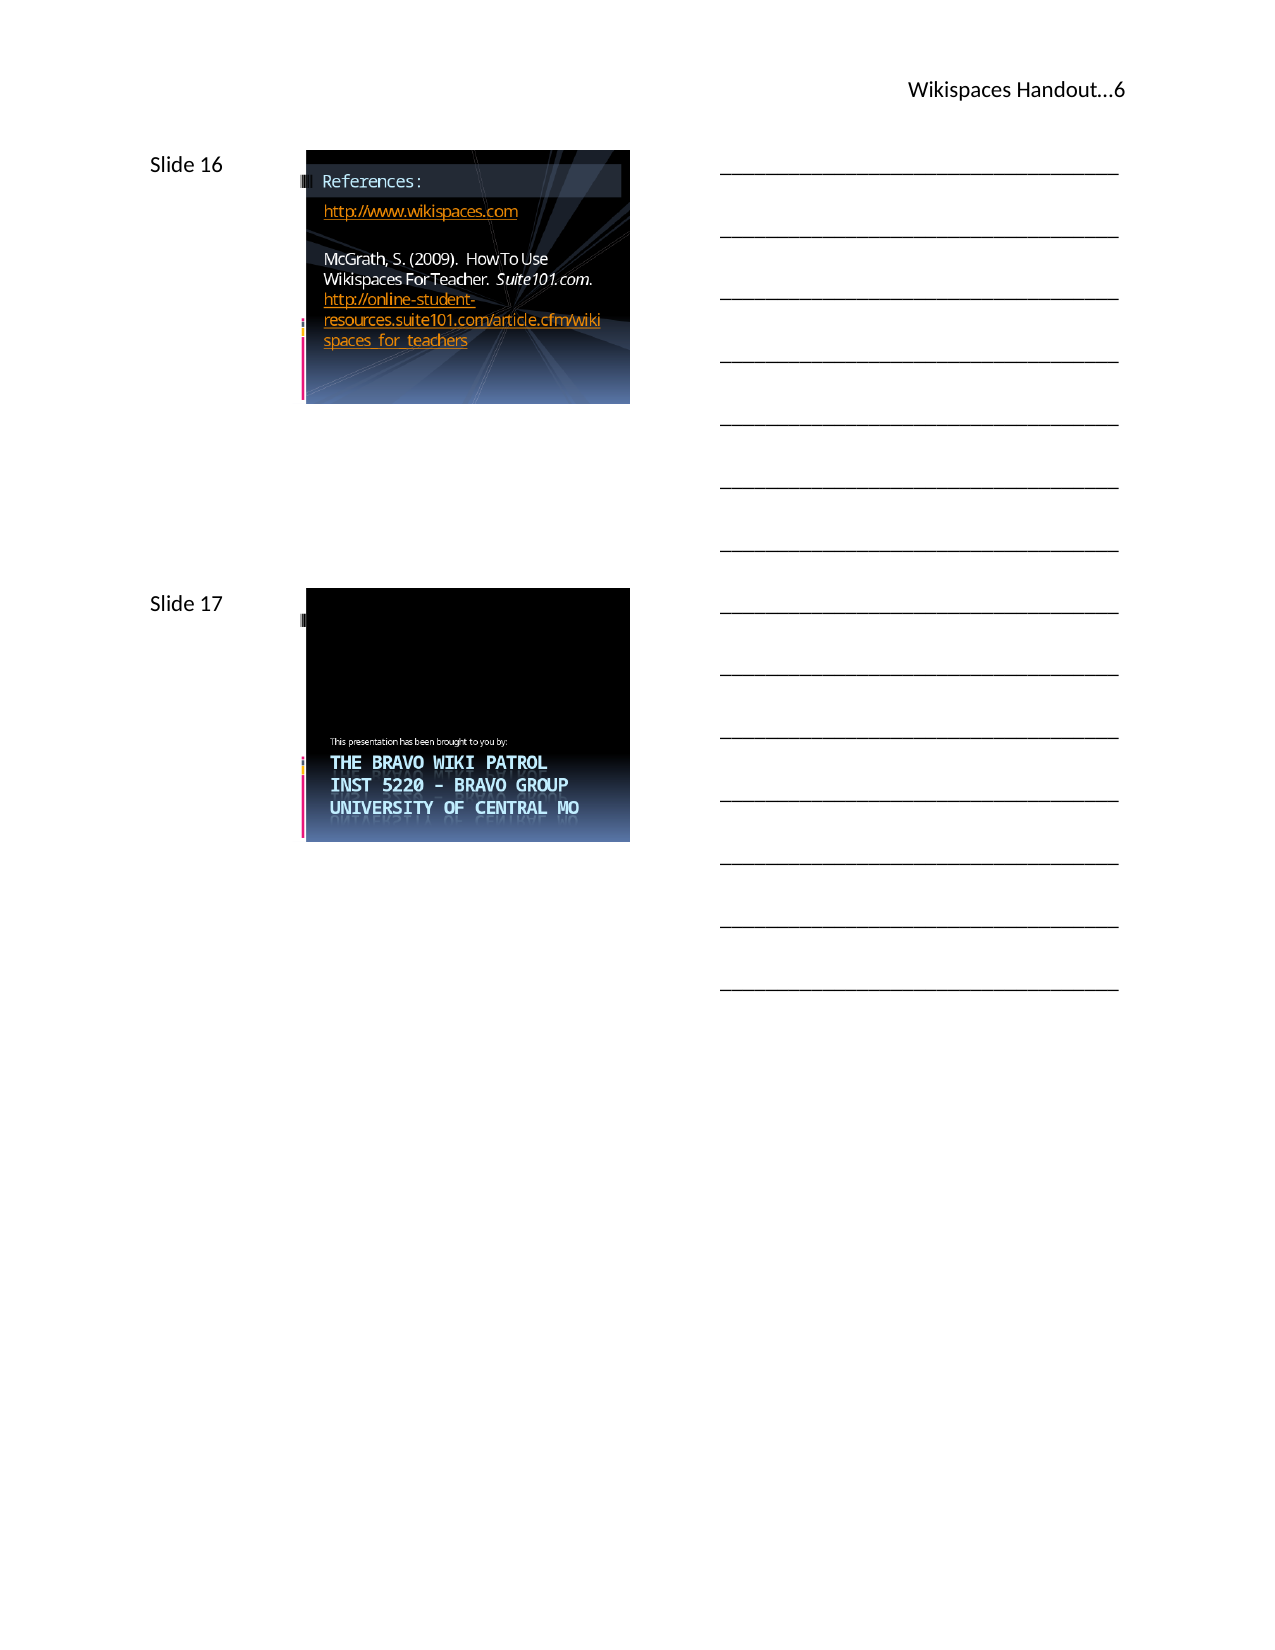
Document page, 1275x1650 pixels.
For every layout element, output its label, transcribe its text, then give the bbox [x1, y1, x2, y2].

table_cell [709, 150, 1177, 589]
table_cell [281, 589, 709, 1028]
table_cell [281, 150, 709, 589]
table_cell Slide 16 [139, 150, 281, 589]
table_cell Slide 17 [139, 589, 281, 1028]
